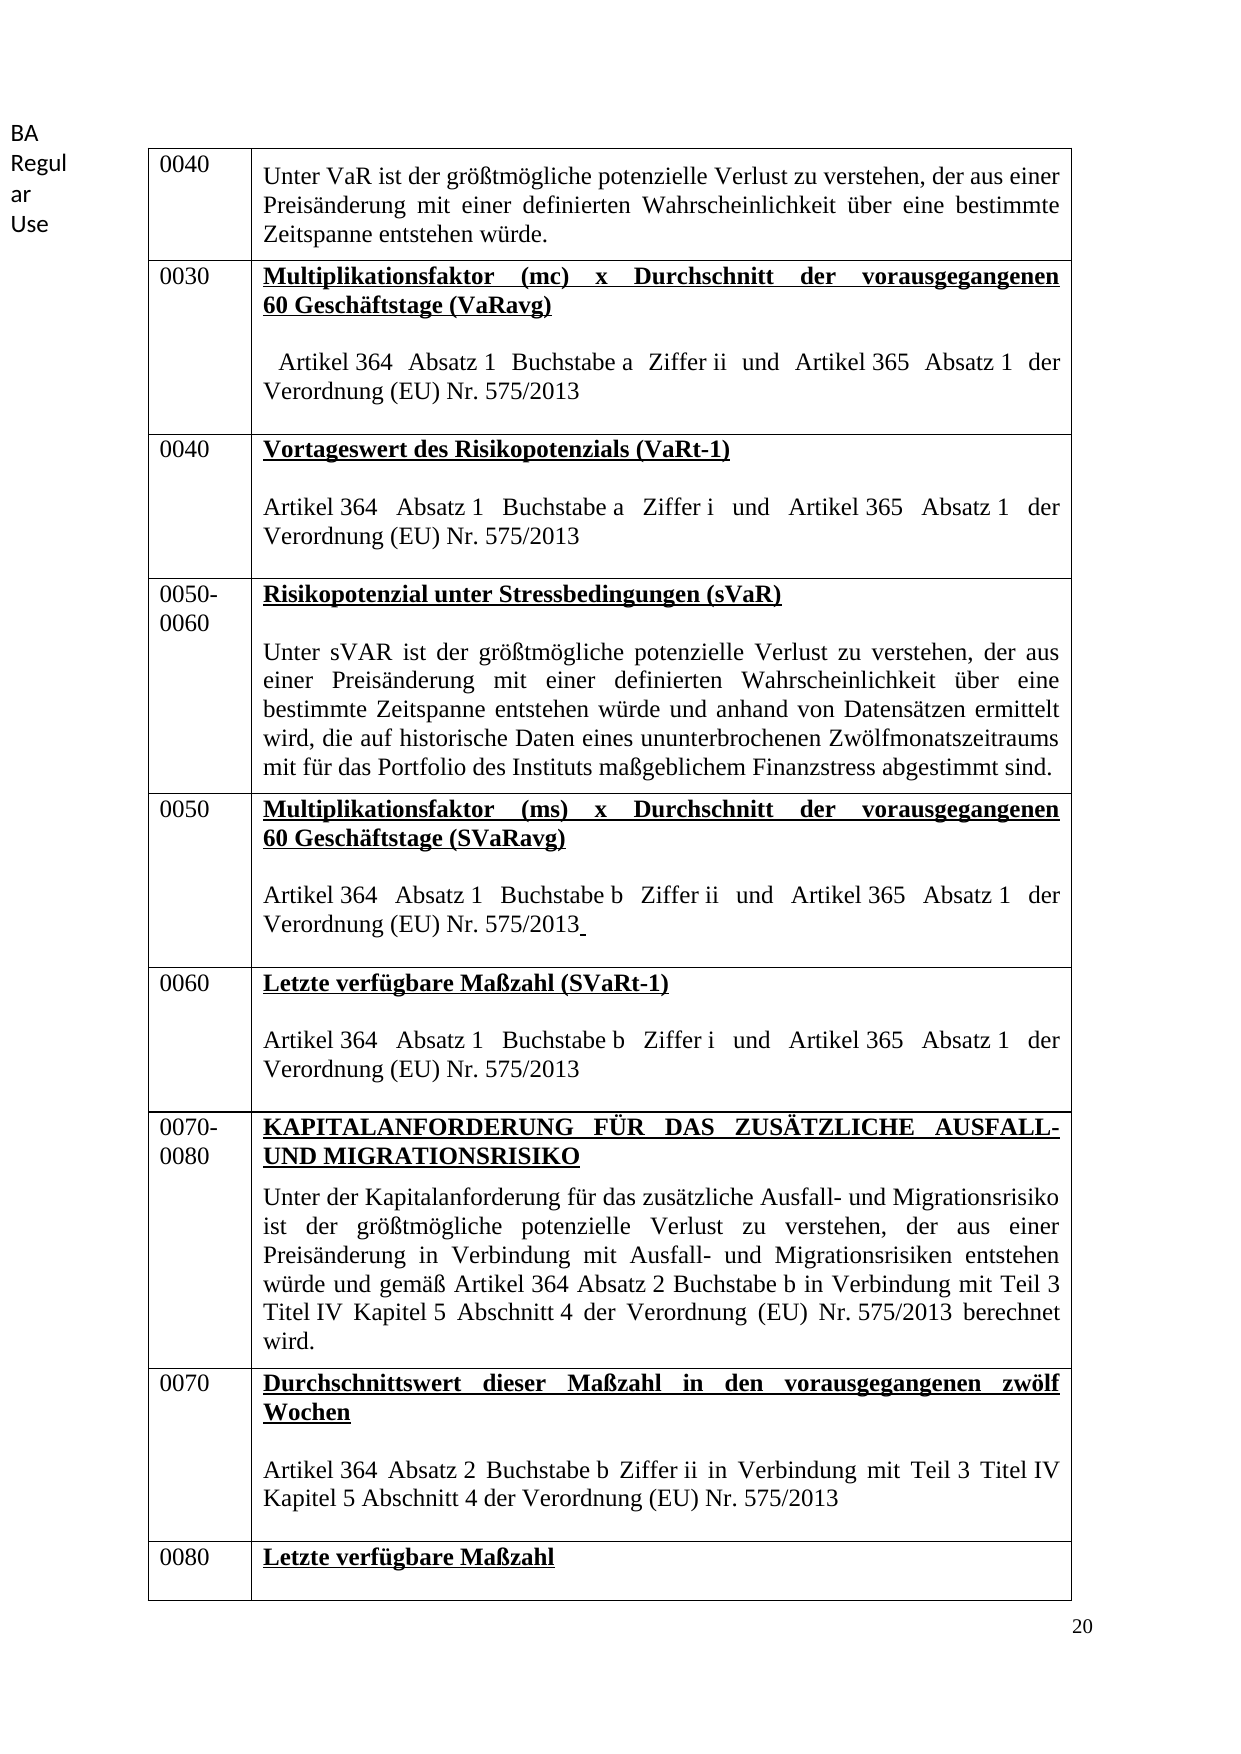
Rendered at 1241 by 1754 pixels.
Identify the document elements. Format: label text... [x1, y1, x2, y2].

table_cell 0070 [149, 1369, 251, 1541]
table_cell Multiplikationsfaktor (mc) x Durchschnitt der vorausgegangenen 60 Geschäftstage (VaRavg) Artikel 364 Absatz 1 Buchstabe a Ziffer ii und Artikel 365 Absatz 1 der Verordnung (EU) Nr. 575/2013 [252, 261, 1071, 433]
table_cell Multiplikationsfaktor (ms) x Durchschnitt der vorausgegangenen 60 Geschäftstage (SVaRavg) Artikel 364 Absatz 1 Buchstabe b Ziffer ii und Artikel 365 Absatz 1 der Verordnung (EU) Nr. 575/2013 [252, 794, 1071, 967]
table_cell 0030-0040 [149, 149, 251, 260]
table_cell 0040 [149, 435, 251, 578]
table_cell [252, 1542, 1071, 1599]
table_cell 0030 [149, 261, 251, 433]
table_cell Letzte verfügbare Maßzahl (SVaRt-1) Artikel 364 Absatz 1 Buchstabe b Ziffer i und Artikel 365 Absatz 1 der Verordnung (EU) Nr. 575/2013 [252, 968, 1071, 1111]
table_cell 0080 [149, 1542, 251, 1599]
table_cell Durchschnittswert dieser Maßzahl in den vorausgegangenen zwölf Wochen Artikel 364 Absatz 2 Buchstabe b Ziffer ii in Verbindung mit Teil 3 Titel IV Kapitel 5 Abschnitt 4 der Verordnung (EU) Nr. 575/2013 [252, 1369, 1071, 1541]
table_cell 0050 [149, 794, 251, 967]
table_cell 0050-0060 [149, 579, 251, 793]
table_cell Risikopotenzial unter Stressbedingungen (sVaR) Unter sVAR ist der größtmögliche potenzielle Verlust zu verstehen, der aus einer Preisänderung mit einer definierten Wahrscheinlichkeit über eine bestimmte Zeitspanne entstehen würde und anhand von Datensätzen ermittelt wird, die auf historische Daten eines ununterbrochenen Zwölfmonatszeitraums mit für das Portfolio des Instituts maßgeblichem Finanzstress abgestimmt sind. [252, 579, 1071, 793]
table_cell Vortageswert des Risikopotenzials (VaRt-1) Artikel 364 Absatz 1 Buchstabe a Ziffer i und Artikel 365 Absatz 1 der Verordnung (EU) Nr. 575/2013 [252, 435, 1071, 578]
table_cell 0060 [149, 968, 251, 1111]
table_cell KAPITALANFORDERUNG FÜR DAS ZUSÄTZLICHE AUSFALL- UND MIGRATIONSRISIKO Unter der Kapitalanforderung für das zusätzliche Ausfall- und Migrationsrisiko ist der größtmögliche potenzielle Verlust zu verstehen, der aus einer Preisänderung in Verbindung mit Ausfall- und Migrationsrisiken entstehen würde und gemäß Artikel 364 Absatz 2 Buchstabe b in Verbindung mit Teil 3 Titel IV Kapitel 5 Abschnitt 4 der Verordnung (EU) Nr. 575/2013 berechnet wird. [252, 1113, 1071, 1367]
table_cell 0070-0080 [149, 1113, 251, 1367]
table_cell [252, 149, 1071, 260]
